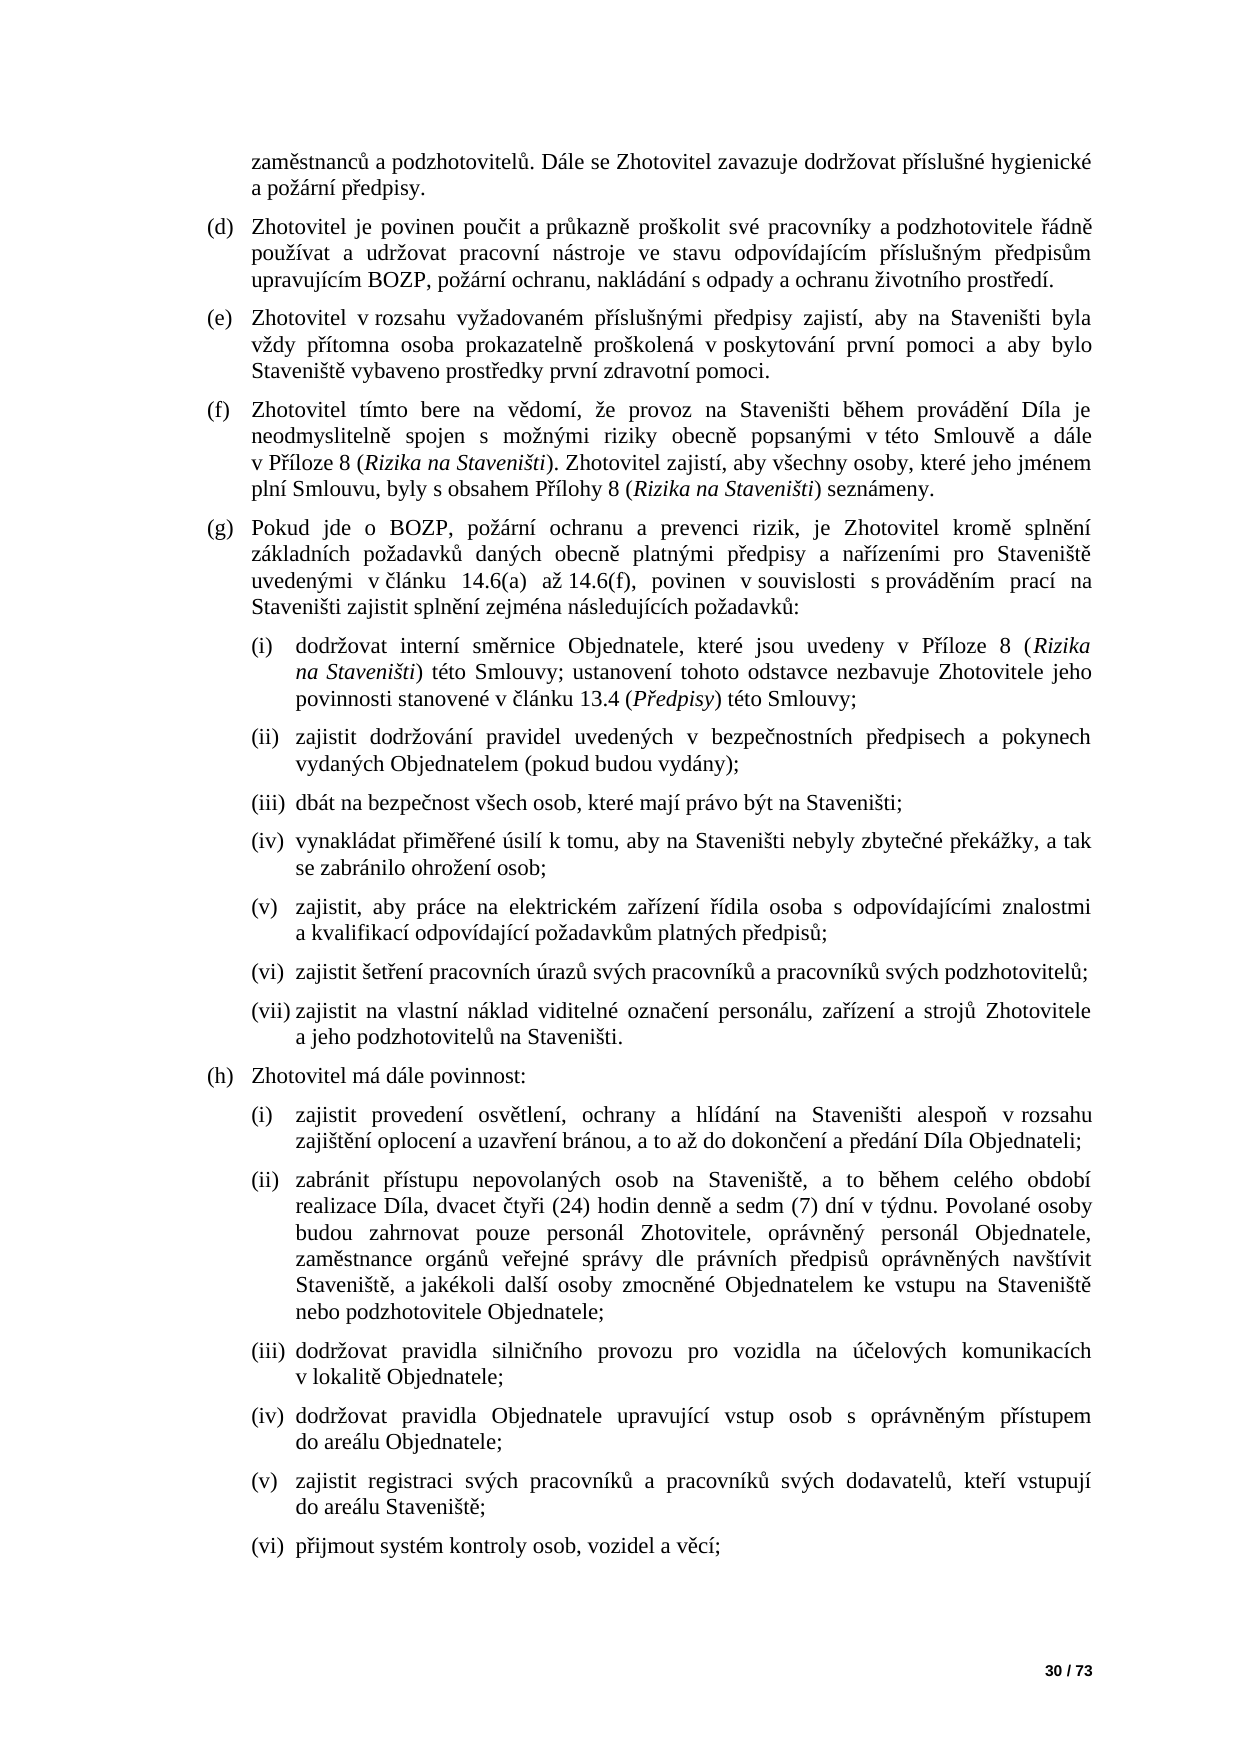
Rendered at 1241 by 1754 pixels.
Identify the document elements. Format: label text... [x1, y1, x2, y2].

text vynakládat přiměřené úsilí k tomu, aby na Staveništi nebyly zbytečné překážky, a tak se zabránilo ohrožení osob; [251, 827, 1092, 880]
text zajistit dodržování pravidel uvedených v bezpečnostních předpisech a pokynech vydaných Objednatelem (pokud budou vydány); [251, 723, 1092, 776]
text zajistit šetření pracovních úrazů svých pracovníků a pracovníků svých podzhotovitelů; [251, 958, 1092, 984]
text zajistit, aby práce na elektrickém zařízení řídila osoba s odpovídajícími znalostmi a kvalifikací odpovídající požadavkům platných předpisů; [251, 893, 1092, 945]
text dodržovat pravidla silničního provozu pro vozidla na účelových komunikacích v lokalitě Objednatele; [251, 1337, 1092, 1389]
text přijmout systém kontroly osob, vozidel a věcí; [251, 1532, 1092, 1559]
text zajistit na vlastní náklad viditelné označení personálu, zařízení a strojů Zhotovitele a jeho podzhotovitelů na Staveništi. [251, 997, 1092, 1049]
text dodržovat interní směrnice Objednatele, které jsou uvedeny v Příloze 8 (Rizika na Staveništi) této Smlouvy; ustanovení tohoto odstavce nezbavuje Zhotovitele jeho povinnosti stanovené v článku 13.4 (Předpisy) této Smlouvy; [251, 632, 1092, 711]
text zajistit registraci svých pracovníků a pracovníků svých dodavatelů, kteří vstupují do areálu Staveniště; [251, 1467, 1092, 1520]
text Zhotovitel v rozsahu vyžadovaném příslušnými předpisy zajistí, aby na Staveništi byla vždy přítomna osoba prokazatelně proškolená v poskytování první pomoci a aby bylo Staveniště vybaveno prostředky první zdravotní pomoci. [207, 304, 1092, 383]
text Zhotovitel má dále povinnost: [207, 1062, 1092, 1088]
text dodržovat pravidla Objednatele upravující vstup osob s oprávněným přístupem do areálu Objednatele; [251, 1402, 1092, 1454]
text dbát na bezpečnost všech osob, které mají právo být na Staveništi; [251, 789, 1092, 815]
text zajistit provedení osvětlení, ochrany a hlídání na Staveništi alespoň v rozsahu zajištění oplocení a uzavření bránou, a to až do dokončení a předání Díla Objednateli; [251, 1101, 1092, 1153]
text Zhotovitel je povinen poučit a průkazně proškolit své pracovníky a podzhotovitele řádně používat a udržovat pracovní nástroje ve stavu odpovídajícím příslušným předpisům upravujícím BOZP, požární ochranu, nakládání s odpady a ochranu životního prostředí. [207, 213, 1092, 292]
text Pokud jde o BOZP, požární ochranu a prevenci rizik, je Zhotovitel kromě splnění základních požadavků daných obecně platnými předpisy a nařízeními pro Staveniště uvedenými v článku 14.6(a) až 14.6(f), povinen v souvislosti s prováděním prací na Staveništi zajistit splnění zejména následujících požadavků: [207, 514, 1092, 619]
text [207, 148, 1092, 200]
text Zhotovitel tímto bere na vědomí, že provoz na Staveništi během provádění Díla je neodmyslitelně spojen s možnými riziky obecně popsanými v této Smlouvě a dále v Příloze 8 (Rizika na Staveništi). Zhotovitel zajistí, aby všechny osoby, které jeho jménem plní Smlouvu, byly s obsahem Přílohy 8 (Rizika na Staveništi) seznámeny. [207, 396, 1092, 501]
text zabránit přístupu nepovolaných osob na Staveniště, a to během celého období realizace Díla, dvacet čtyři (24) hodin denně a sedm (7) dní v týdnu. Povolané osoby budou zahrnovat pouze personál Zhotovitele, oprávněný personál Objednatele, zaměstnance orgánů veřejné správy dle právních předpisů oprávněných navštívit Staveniště, a jakékoli další osoby zmocněné Objednatelem ke vstupu na Staveniště nebo podzhotovitele Objednatele; [251, 1166, 1092, 1324]
